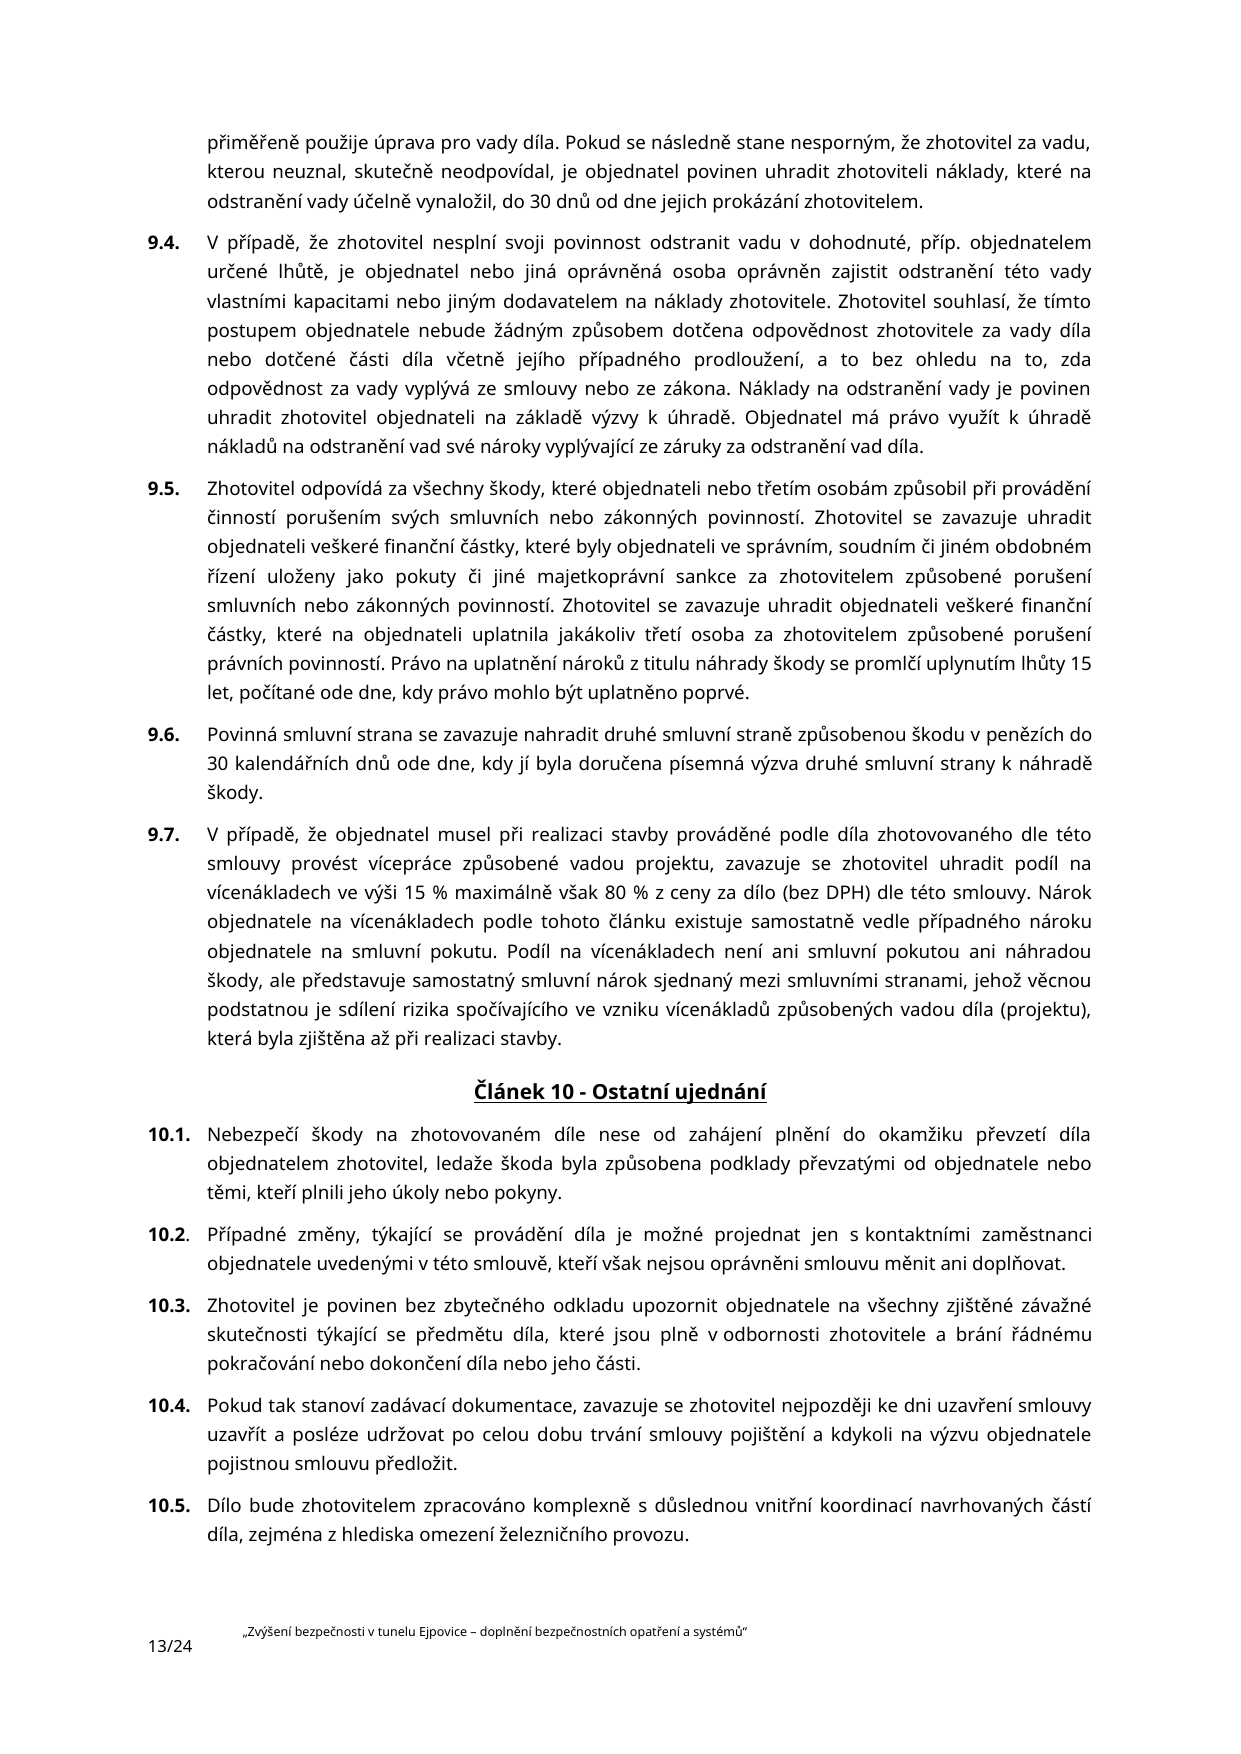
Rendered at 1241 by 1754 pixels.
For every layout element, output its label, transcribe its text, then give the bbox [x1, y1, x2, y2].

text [148, 126, 1092, 214]
text 9.7. V případě, že objednatel musel při realizaci stavby prováděné podle díla zhotovovaného dle této smlouvy provést vícepráce způsobené vadou projektu, zavazuje se zhotovitel uhradit podíl na vícenákladech ve výši 15 % maximálně však 80 % z ceny za dílo (bez DPH) dle této smlouvy. Nárok objednatele na vícenákladech podle tohoto článku existuje samostatně vedle případného nároku objednatele na smluvní pokutu. Podíl na vícenákladech není ani smluvní pokutou ani náhradou škody, ale představuje samostatný smluvní nárok sjednaný mezi smluvními stranami, jehož věcnou podstatnou je sdílení rizika spočívajícího ve vzniku vícenákladů způsobených vadou díla (projektu), která byla zjištěna až při realizaci stavby. [148, 818, 1092, 1051]
text 10.4. Pokud tak stanoví zadávací dokumentace, zavazuje se zhotovitel nejpozději ke dni uzavření smlouvy uzavřít a posléze udržovat po celou dobu trvání smlouvy pojištění a kdykoli na výzvu objednatele pojistnou smlouvu předložit. [148, 1389, 1092, 1476]
text 10.1. Nebezpečí škody na zhotovovaném díle nese od zahájení plnění do okamžiku převzetí díla objednatelem zhotovitel, ledaže škoda byla způsobena podklady převzatými od objednatele nebo těmi, kteří plnili jeho úkoly nebo pokyny. [148, 1118, 1092, 1206]
subtitle Článek 10 - Ostatní ujednání [148, 1076, 1092, 1106]
text 9.6. Povinná smluvní strana se zavazuje nahradit druhé smluvní straně způsobenou škodu v penězích do 30 kalendářních dnů ode dne, kdy jí byla doručena písemná výzva druhé smluvní strany k náhradě škody. [148, 718, 1092, 806]
text 10.3. Zhotovitel je povinen bez zbytečného odkladu upozornit objednatele na všechny zjištěné závažné skutečnosti týkající se předmětu díla, které jsou plně v odbornosti zhotovitele a brání řádnému pokračování nebo dokončení díla nebo jeho části. [148, 1289, 1092, 1376]
text 9.5. Zhotovitel odpovídá za všechny škody, které objednateli nebo třetím osobám způsobil při provádění činností porušením svých smluvních nebo zákonných povinností. Zhotovitel se zavazuje uhradit objednateli veškeré finanční částky, které byly objednateli ve správním, soudním či jiném obdobném řízení uloženy jako pokuty či jiné majetkoprávní sankce za zhotovitelem způsobené porušení smluvních nebo zákonných povinností. Zhotovitel se zavazuje uhradit objednateli veškeré finanční částky, které na objednateli uplatnila jakákoliv třetí osoba za zhotovitelem způsobené porušení právních povinností. Právo na uplatnění nároků z titulu náhrady škody se promlčí uplynutím lhůty 15 let, počítané ode dne, kdy právo mohlo být uplatněno poprvé. [148, 472, 1092, 706]
text 10.2. Případné změny, týkající se provádění díla je možné projednat jen s kontaktními zaměstnanci objednatele uvedenými v této smlouvě, kteří však nejsou oprávněni smlouvu měnit ani doplňovat. [148, 1218, 1092, 1276]
text 10.5. Dílo bude zhotovitelem zpracováno komplexně s důslednou vnitřní koordinací navrhovaných částí díla, zejména z hlediska omezení železničního provozu. [148, 1489, 1092, 1547]
text 9.4. V případě, že zhotovitel nesplní svoji povinnost odstranit vadu v dohodnuté, příp. objednatelem určené lhůtě, je objednatel nebo jiná oprávněná osoba oprávněn zajistit odstranění této vady vlastními kapacitami nebo jiným dodavatelem na náklady zhotovitele. Zhotovitel souhlasí, že tímto postupem objednatele nebude žádným způsobem dotčena odpovědnost zhotovitele za vady díla nebo dotčené části díla včetně jejího případného prodloužení, a to bez ohledu na to, zda odpovědnost za vady vyplývá ze smlouvy nebo ze zákona. Náklady na odstranění vady je povinen uhradit zhotovitel objednateli na základě výzvy k úhradě. Objednatel má právo využít k úhradě nákladů na odstranění vad své nároky vyplývající ze záruky za odstranění vad díla. [148, 226, 1092, 460]
